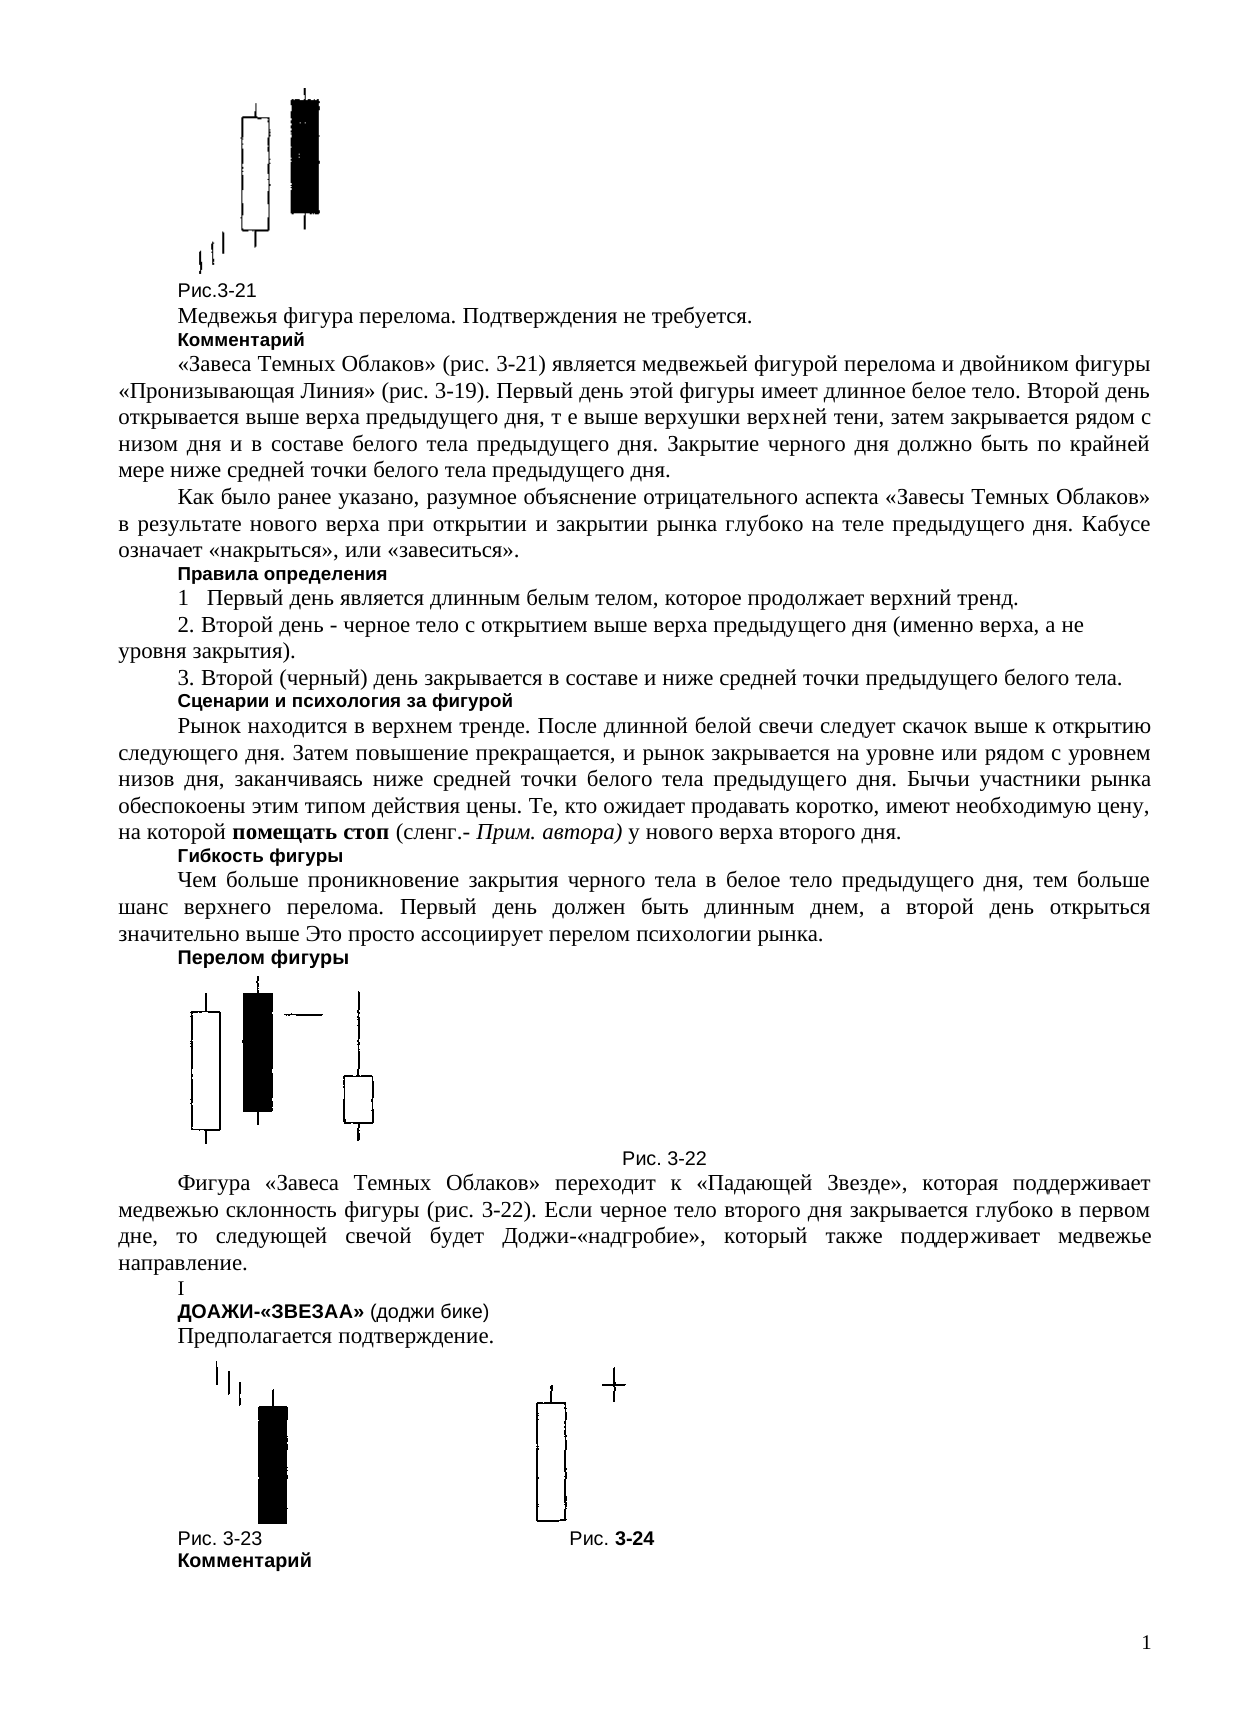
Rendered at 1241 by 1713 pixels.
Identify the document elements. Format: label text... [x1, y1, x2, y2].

text Правила определения [118, 562, 1152, 584]
text Как было ранее указано, разумное объяснение отрицательного аспекта «Завесы Темных Облаков» в результате нового верха при открытии и закрытии рынка глубоко на теле предыдущего дня. Кабусе означает «накрыться», или «завеситься». [118, 483, 1152, 562]
text Гибкость фигуры [118, 845, 1152, 866]
text 1 Первый день является длинным белым телом, которое продолжает верхний тренд. [118, 584, 1152, 611]
text «Завеса Темных Облаков» (рис. 3-21) является медвежьей фигурой перелома и двойником фигуры «Пронизывающая Линия» (рис. 3-19). Первый день этой фигуры имеет длинное белое тело. Второй день открывается выше верха предыдущего дня, т е выше верхушки верхней тени, затем закрывается рядом с низом дня и в составе белого тела предыдущего дня. Закрытие черного дня должно быть по крайней мере ниже средней точки белого тела предыдущего дня. [118, 350, 1152, 483]
picture [177, 968, 389, 1147]
text Предполагается подтверждение. [118, 1322, 1152, 1348]
text Сценарии и психология за фигурой [118, 690, 1152, 712]
text 3. Второй (черный) день закрывается в составе и ниже средней точки предыдущего белого тела. [118, 664, 1152, 690]
text ДОАЖИ-«ЗВЕЗАА» (доджи бике) [118, 1299, 1152, 1322]
text Комментарий [118, 1549, 1152, 1572]
text Медвежья фигура перелома. Подтверждения не требуется. [118, 302, 1152, 328]
text Рис. 3-23 Рис. 3-24 [118, 1527, 1152, 1549]
picture [177, 88, 351, 280]
text Рис.3-21 [118, 279, 1152, 302]
text Чем больше проникновение закрытия черного тела в белое тело предыдущего дня, тем больше шанс верхнего перелома. Первый день должен быть длинным днем, а второй день открыться значительно выше Это просто ассоциирует перелом психологии рынка. [118, 866, 1152, 946]
text Рис. 3-22 [118, 1147, 1152, 1169]
text Перелом фигуры [118, 946, 1152, 968]
text Рынок находится в верхнем тренде. После длинной белой свечи следует скачок выше к открытию следующего дня. Затем повышение прекращается, и рынок закрывается на уровне или рядом с уровнем низов дня, заканчиваясь ниже средней точки белого тела предыдущего дня. Бычьи участники рынка обеспокоены этим типом действия цены. Те, кто ожидает продавать коротко, имеют необходимую цену, на которой помещать стоп (сленг.- Прим. автора) у нового верха второго дня. [118, 712, 1152, 845]
picture [177, 1348, 646, 1527]
text 2. Второй день - черное тело с открытием выше верха предыдущего дня (именно верха, а не уровня закрытия). [118, 611, 1152, 664]
text I [118, 1275, 1152, 1299]
text Фигура «Завеса Темных Облаков» переходит к «Падающей Звезде», которая поддерживает медвежью склонность фигуры (рис. 3-22). Если черное тело второго дня закрывается глубоко в первом дне, то следующей свечой будет Доджи-«надгробие», который также поддерживает медвежье направление. [118, 1169, 1152, 1275]
text Комментарий [118, 328, 1152, 350]
